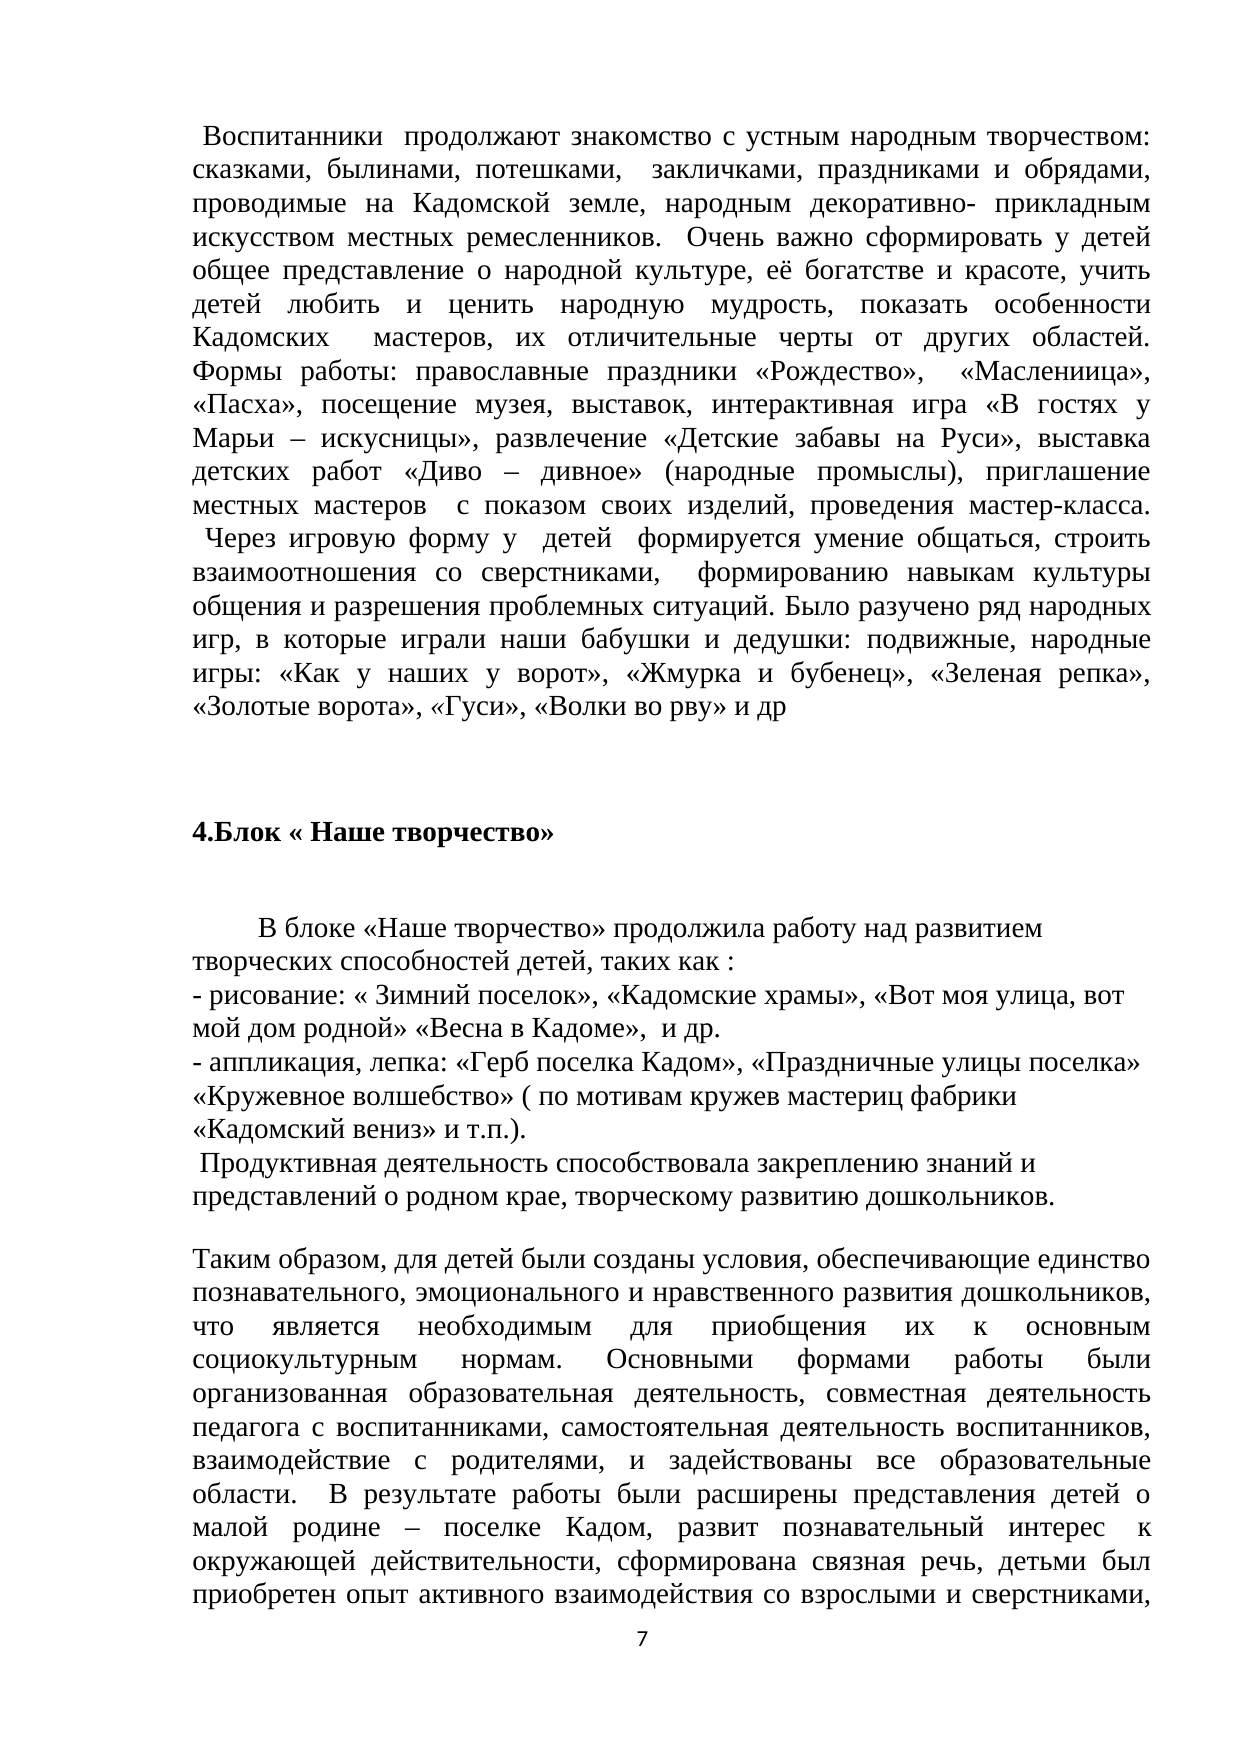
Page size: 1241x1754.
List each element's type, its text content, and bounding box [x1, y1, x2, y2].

text В блоке «Наше творчество» продолжила работу над развитием творческих способностей детей, таких как : - рисование: « Зимний поселок», «Кадомские храмы», «Вот моя улица, вот мой дом родной» «Весна в Кадоме», и др. - аппликация, лепка: «Герб поселка Кадом», «Праздничные улицы поселка» «Кружевное волшебство» ( по мотивам кружев мастериц фабрики «Кадомский вениз» и т.п.). Продуктивная деятельность способствовала закреплению знаний и представлений о родном крае, творческому развитию дошкольников. [192, 876, 1152, 1212]
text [192, 1241, 1152, 1610]
text 4.Блок « Наше творчество» [192, 814, 1152, 847]
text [192, 118, 1152, 722]
